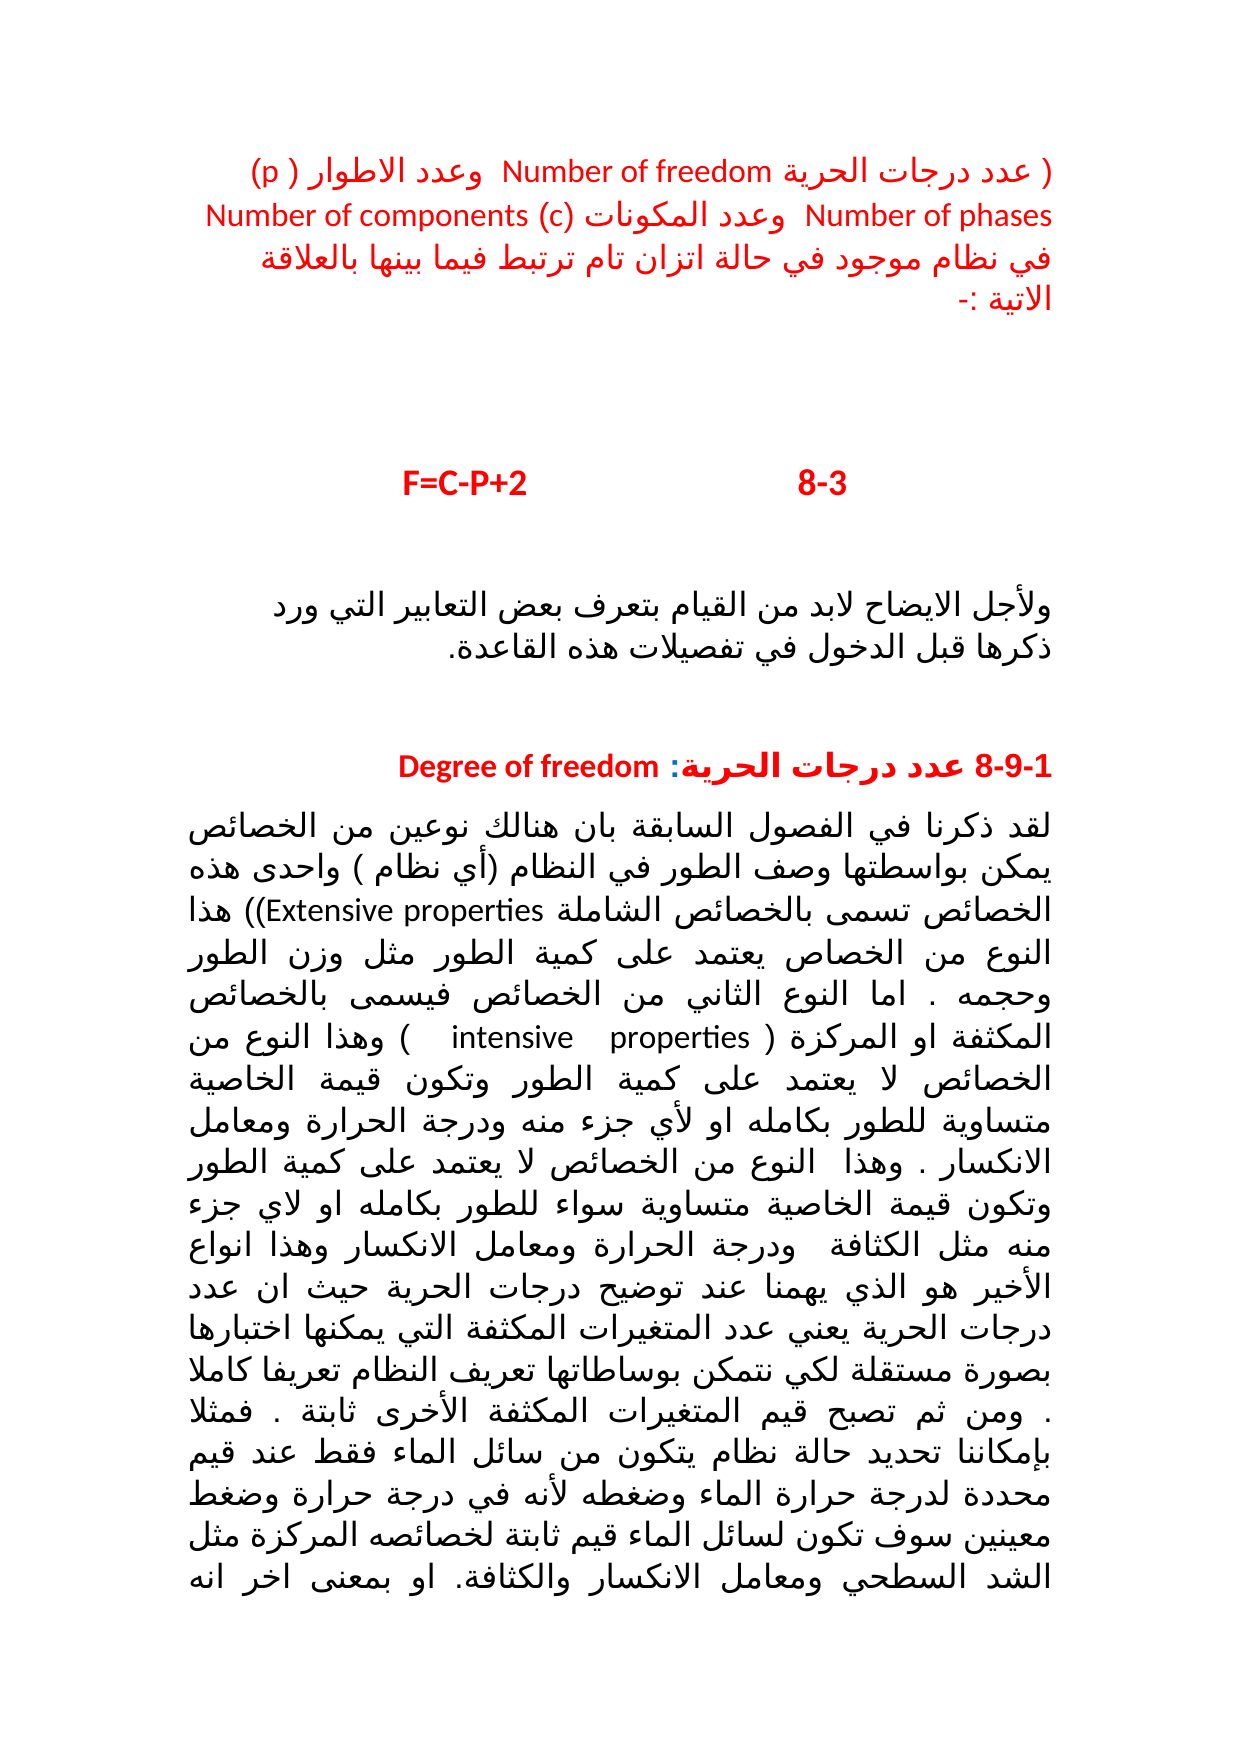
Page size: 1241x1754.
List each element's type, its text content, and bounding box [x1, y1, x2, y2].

text ولأجل الايضاح لابد من القيام بتعرف بعض التعابير التي ورد ذكرها قبل الدخول في تفصيلات هذه القاعدة. [187, 585, 1053, 665]
text F=C-P+2 8-3 [187, 458, 1053, 504]
text ( عدد درجات الحرية Number of freedom وعدد الاطوار ( p) Number of phases وعدد المكونات (c) Number of components في نظام موجود في حالة اتزان تام ترتبط فيما بينها بالعلاقة الاتية :- [187, 150, 1053, 318]
text 8-9-1 عدد درجات الحرية: Degree of freedom [187, 746, 1053, 786]
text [187, 806, 1053, 1595]
